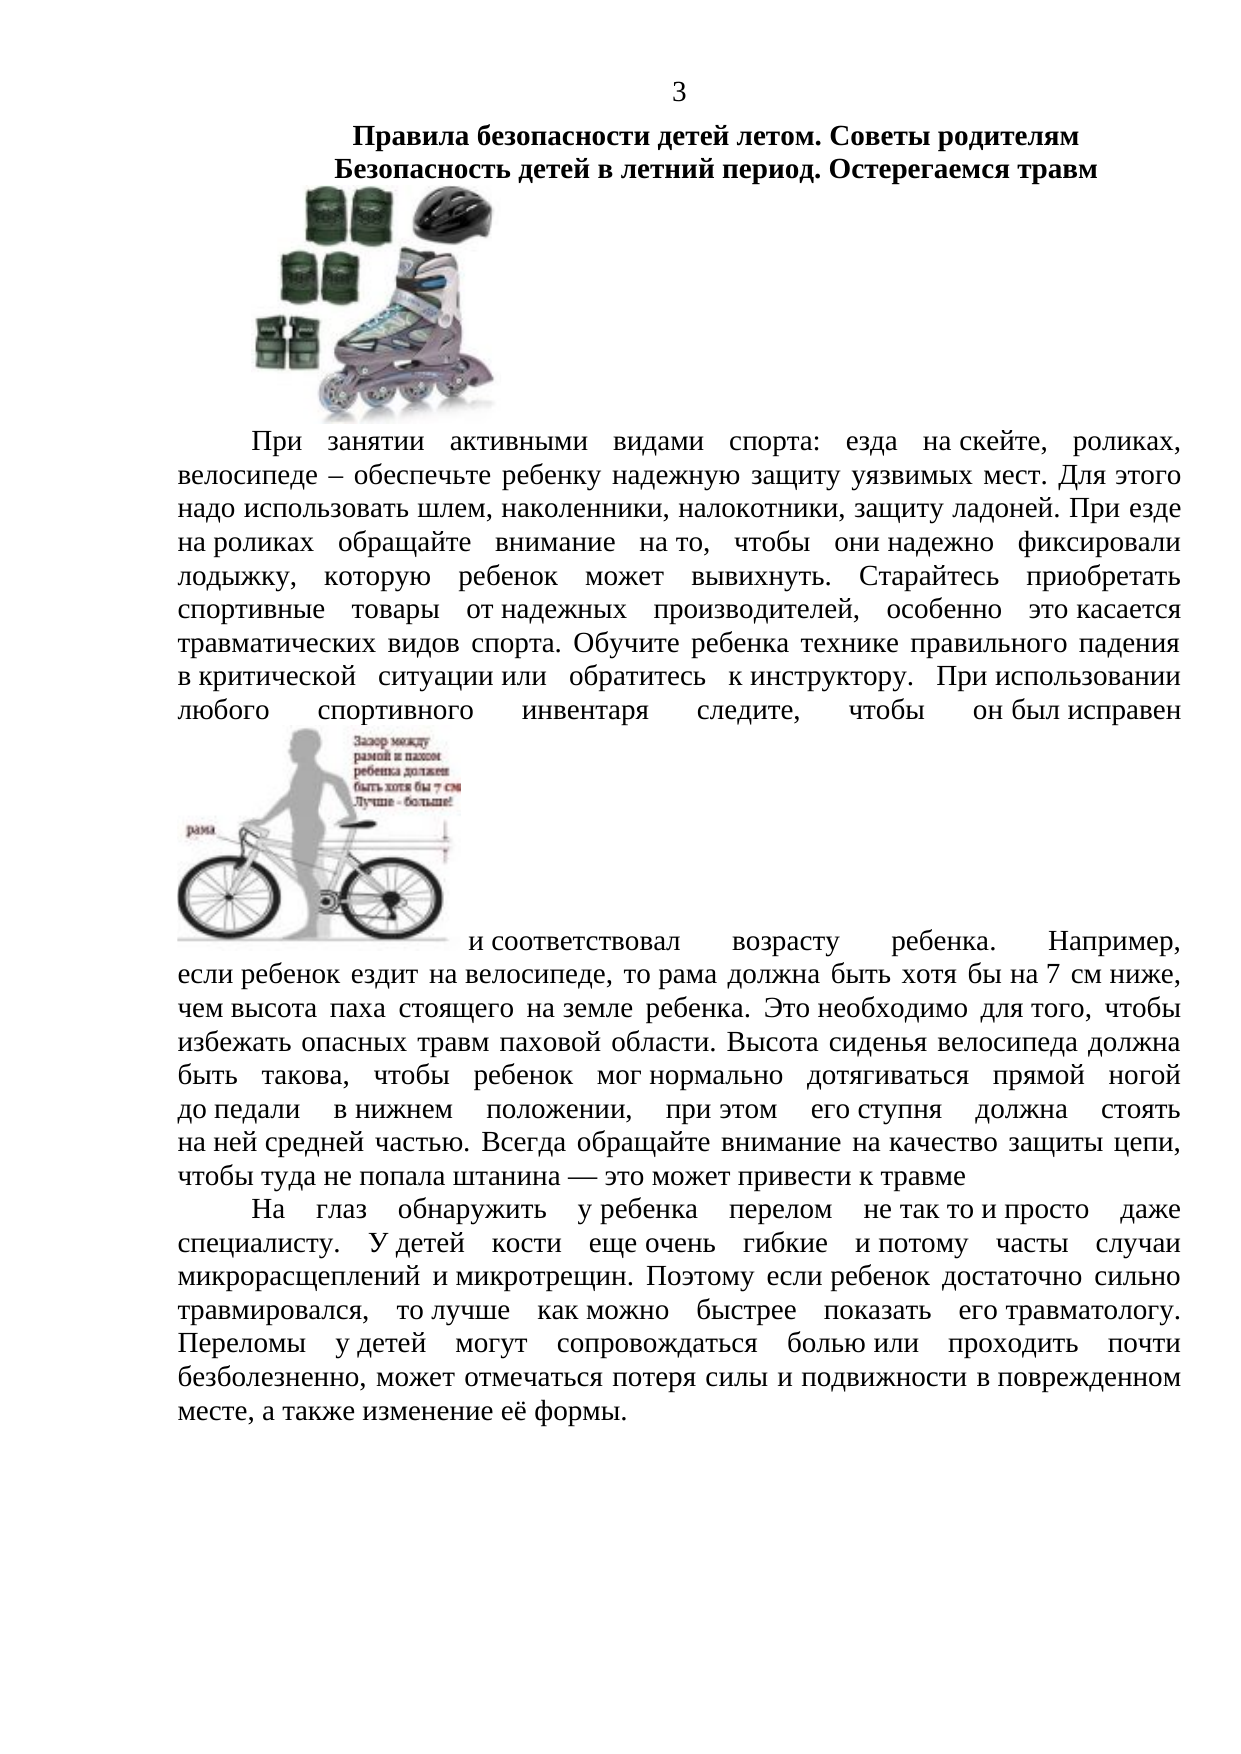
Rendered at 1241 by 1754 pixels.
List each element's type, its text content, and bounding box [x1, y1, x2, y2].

text Безопасность детей в летний период. Остерегаемся травм [177, 152, 1181, 185]
picture [251, 185, 502, 424]
text При занятии активными видами спорта: езда на скейте, роликах, велосипеде – обеспечьте ребенку надежную защиту уязвимых мест. Для этого надо использовать шлем, наколенники, налокотники, защиту ладоней. При езде на роликах обращайте внимание на то, чтобы они надежно фиксировали лодыжку, которую ребенок может вывихнуть. Старайтесь приобретать спортивные товары от надежных производителей, особенно это касается травматических видов спорта. Обучите ребенка технике правильного падения в критической ситуации или обратитесь к инструктору. При использовании любого спортивного инвентаря следите, чтобы он был исправен и соответствовал возрасту ребенка. Например, если ребенок ездит на велосипеде, то рама должна быть хотя бы на 7 см ниже, чем высота паха стоящего на земле ребенка. Это необходимо для того, чтобы избежать опасных травм паховой области. Высота сиденья велосипеда должна быть такова, чтобы ребенок мог нормально дотягиваться прямой ногой до педали в нижнем положении, при этом его ступня должна стоять на ней средней частью. Всегда обращайте внимание на качество защиты цепи, чтобы туда не попала штанина — это может привести к травме [177, 423, 1181, 1191]
picture [177, 725, 461, 951]
text Правила безопасности детей летом. Советы родителям [177, 118, 1181, 152]
text На глаз обнаружить у ребенка перелом не так то и просто даже специалисту. У детей кости еще очень гибкие и потому часты случаи микрорасщеплений и микротрещин. Поэтому если ребенок достаточно сильно травмировался, то лучше как можно быстрее показать его травматологу. Переломы у детей могут сопровождаться болью или проходить почти безболезненно, может отмечаться потеря силы и подвижности в поврежденном месте, а также изменение её формы. [177, 1191, 1181, 1426]
